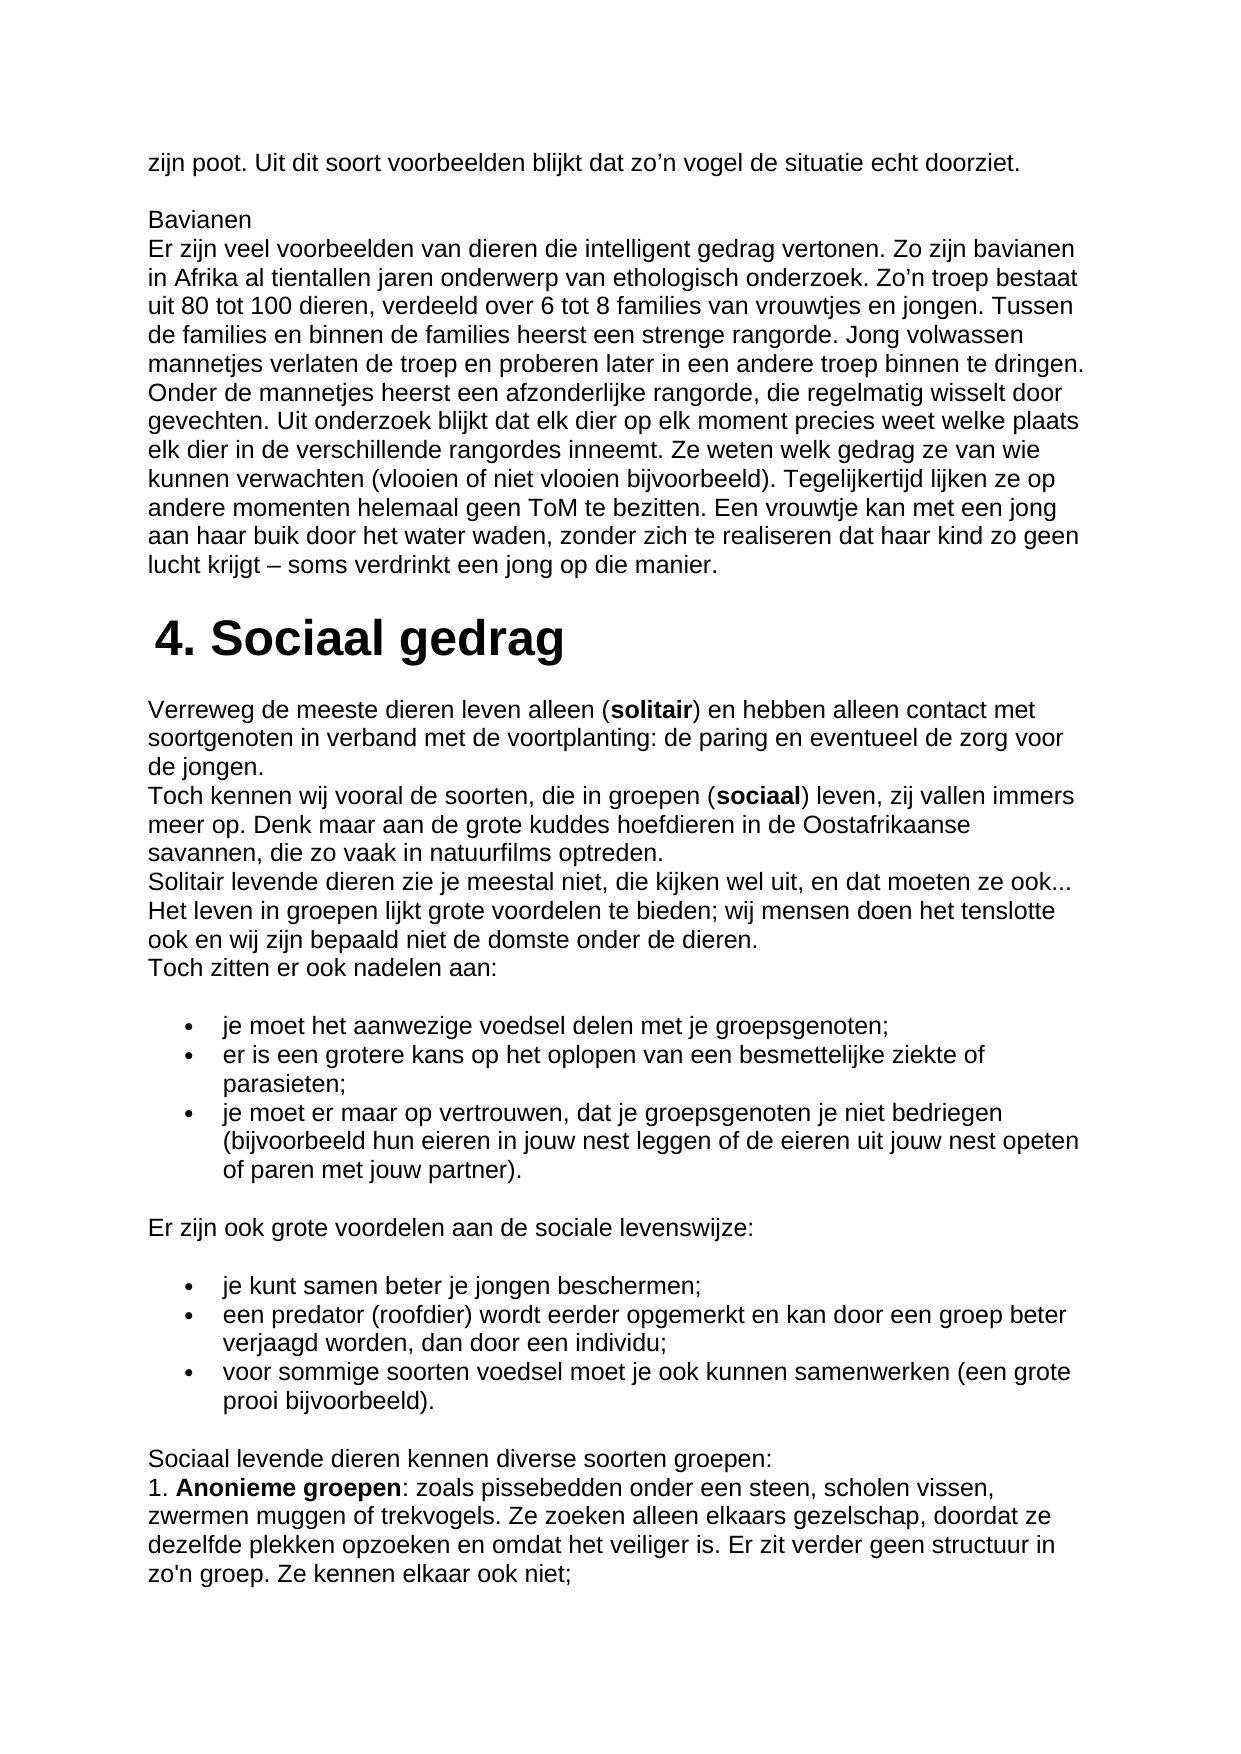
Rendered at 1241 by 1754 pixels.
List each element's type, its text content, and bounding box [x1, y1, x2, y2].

text Verreweg de meeste dieren leven alleen (solitair) en hebben alleen contact met soortgenoten in verband met de voortplanting: de paring en eventueel de zorg voor de jongen. Toch kennen wij vooral de soorten, die in groepen (sociaal) leven, zij vallen immers meer op. Denk maar aan de grote kuddes hoefdieren in de Oostafrikaanse savannen, die zo vaak in natuurfilms optreden. Solitair levende dieren zie je meestal niet, die kijken wel uit, en dat moeten ze ook... Het leven in groepen lijkt grote voordelen te bieden; wij mensen doen het tenslotte ook en wij zijn bepaald niet de domste onder de dieren. Toch zitten er ook nadelen aan: [148, 695, 1093, 982]
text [148, 1444, 1093, 1588]
text 4. Sociaal gedrag [148, 608, 1093, 666]
list je moet er maar op vertrouwen, dat je groepsgenoten je niet bedriegen (bijvoorbeeld hun eieren in jouw nest leggen of de eieren uit jouw nest opeten of paren met jouw partner). [185, 1098, 1093, 1184]
list er is een grotere kans op het oplopen van een besmettelijke ziekte of parasieten; [185, 1040, 1093, 1098]
list je moet het aanwezige voedsel delen met je groepsgenoten; [185, 1011, 1093, 1040]
text Er zijn ook grote voordelen aan de sociale levenswijze: [148, 1213, 1093, 1242]
list voor sommige soorten voedsel moet je ook kunnen samenwerken (een grote prooi bijvoorbeeld). [185, 1357, 1093, 1415]
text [148, 148, 1093, 579]
list je kunt samen beter je jongen beschermen; [185, 1271, 1093, 1300]
list een predator (roofdier) wordt eerder opgemerkt en kan door een groep beter verjaagd worden, dan door een individu; [185, 1300, 1093, 1357]
